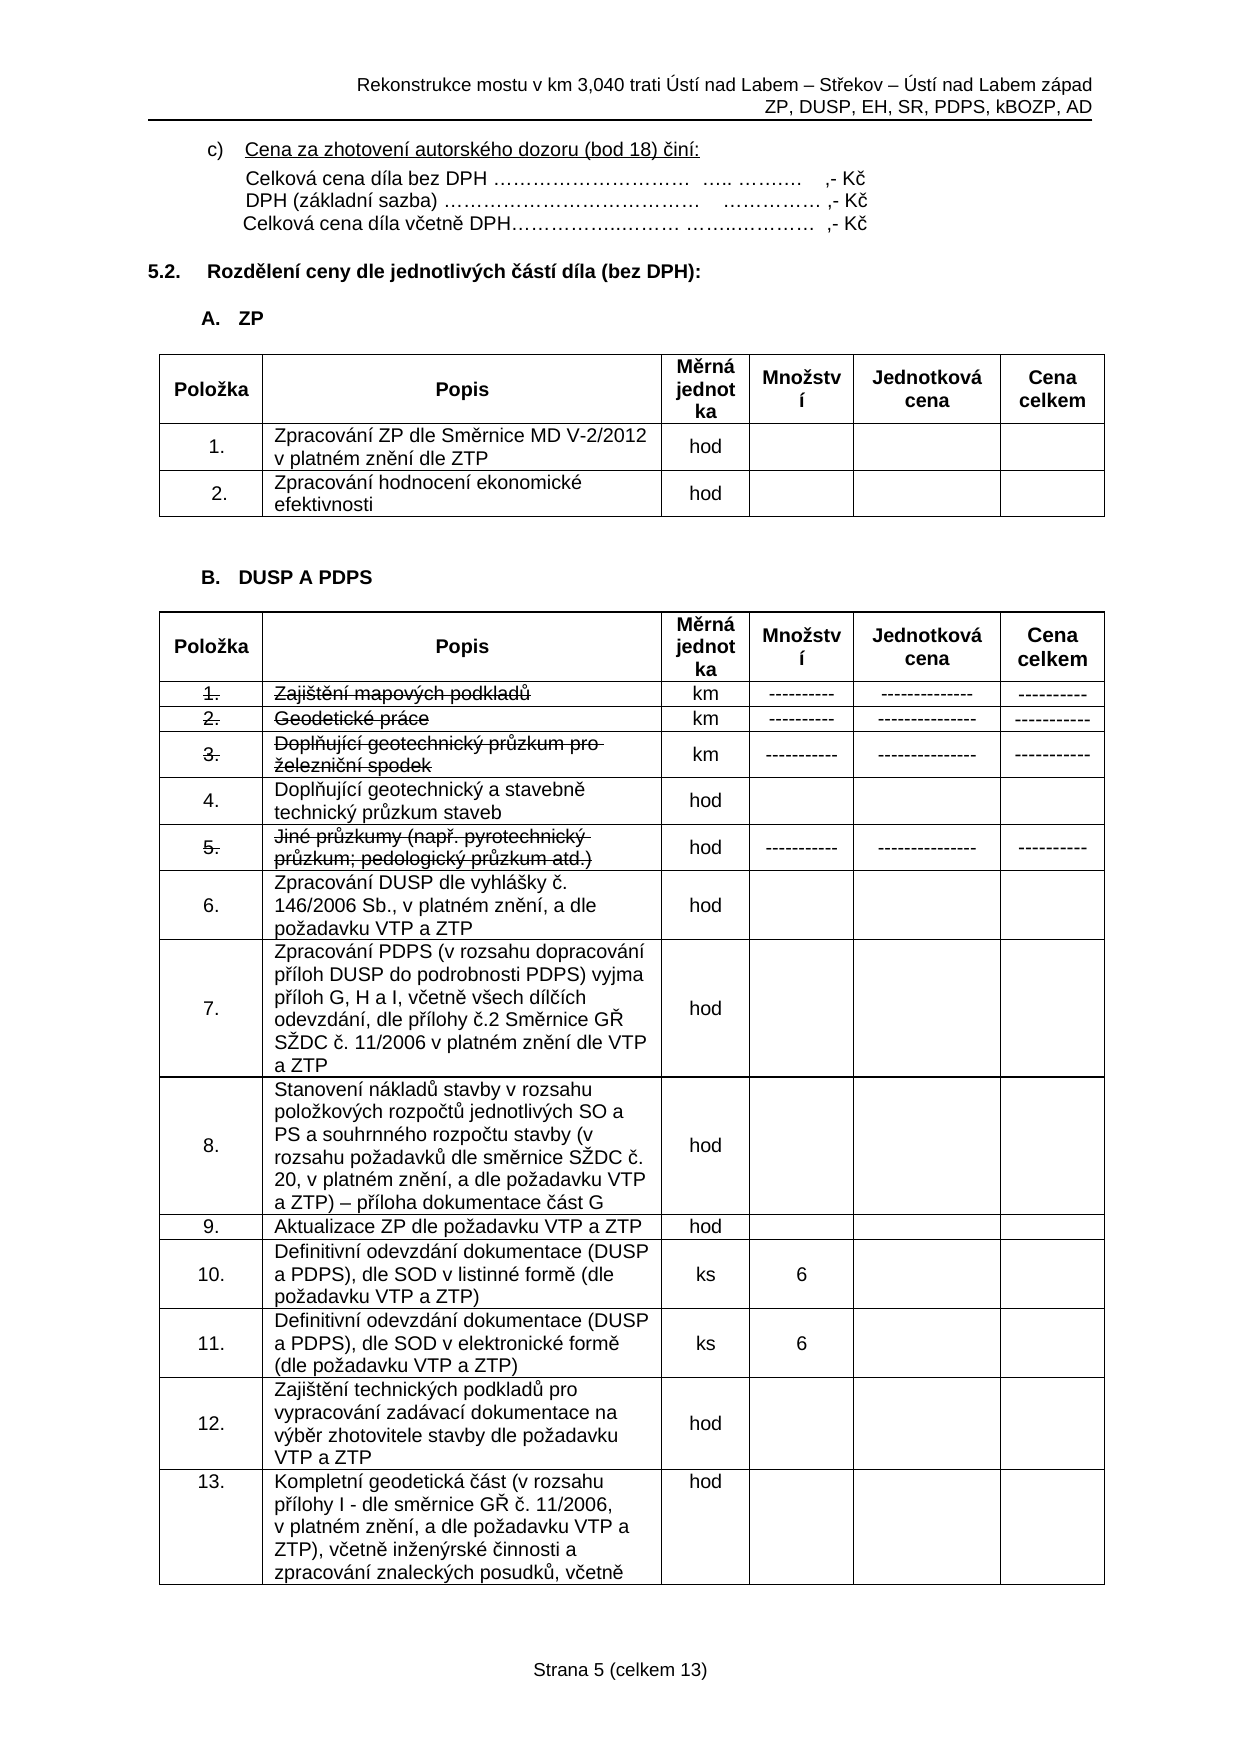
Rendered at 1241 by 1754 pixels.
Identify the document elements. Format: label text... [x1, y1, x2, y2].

table_cell [750, 424, 853, 469]
table_cell [1001, 1078, 1104, 1214]
table_cell [160, 424, 262, 469]
table_cell km [662, 732, 749, 777]
table_header Popis [263, 613, 661, 681]
table_cell hod [662, 778, 749, 823]
table_cell Definitivní odevzdání dokumentace (DUSP a PDPS), dle SOD v listinné formě (dle požadavku VTP a ZTP) [263, 1240, 661, 1308]
table_cell [1001, 471, 1104, 516]
table_cell ks [662, 1309, 749, 1377]
table_cell --------------- [854, 707, 1000, 731]
table_cell 12. [160, 1378, 262, 1469]
table_cell 3. [160, 732, 262, 777]
table_cell ----------- [1001, 732, 1104, 777]
table_cell hod [662, 871, 749, 939]
table_cell [1001, 1470, 1104, 1583]
table_cell [750, 871, 853, 939]
table_cell --------------- [854, 732, 1000, 777]
table_cell Aktualizace ZP dle požadavku VTP a ZTP [263, 1215, 661, 1239]
table_header Množství [750, 355, 853, 423]
table_header Popis [263, 355, 661, 423]
table_cell [1001, 1240, 1104, 1308]
table_header Jednotková cena [854, 613, 1000, 681]
table_cell [1001, 778, 1104, 823]
table_cell [750, 471, 853, 516]
table_cell [750, 1378, 853, 1469]
table_cell 7. [160, 940, 262, 1076]
table_header Položka [160, 613, 262, 681]
table_cell hod [662, 1470, 749, 1583]
table_cell [750, 940, 853, 1076]
table_cell [854, 940, 1000, 1076]
table_cell [750, 1078, 853, 1214]
table_cell [750, 778, 853, 823]
table_cell ---------- [750, 682, 853, 706]
table_header Položka [160, 355, 262, 423]
table_cell 5. [160, 825, 262, 870]
table_cell Zajištění mapových podkladů [263, 682, 661, 706]
table_cell hod [662, 940, 749, 1076]
table_cell [1001, 424, 1104, 469]
table_cell 6. [160, 871, 262, 939]
table_header Měrná jednotka [662, 355, 749, 423]
table_cell 11. [160, 1309, 262, 1377]
table_cell 1. [160, 682, 262, 706]
table_cell 2. [160, 707, 262, 731]
text DPH (základní sazba) ………………………………… …………… ,- Kč [148, 189, 1092, 212]
table_cell ----------- [750, 732, 853, 777]
table_cell Doplňující geotechnický průzkum pro železniční spodek [263, 732, 661, 777]
table_cell ----------- [750, 825, 853, 870]
table_cell ---------- [1001, 825, 1104, 870]
table_cell Zpracování hodnocení ekonomické efektivnosti [263, 471, 661, 516]
table_cell [160, 471, 262, 516]
table_header Cena celkem [1001, 613, 1104, 681]
table_cell ---------- [1001, 682, 1104, 706]
table_cell [1001, 1309, 1104, 1377]
table_cell [750, 1470, 853, 1583]
table_cell Geodetické práce [263, 707, 661, 731]
table_cell Zajištění technických podkladů pro vypracování zadávací dokumentace na výběr zhotovitele stavby dle požadavku VTP a ZTP [263, 1378, 661, 1469]
table_cell Jiné průzkumy (např. pyrotechnický průzkum; pedologický průzkum atd.) [263, 825, 661, 870]
table_cell 8. [160, 1078, 262, 1214]
table_cell [854, 778, 1000, 823]
table_cell hod [662, 825, 749, 870]
table_cell 4. [160, 778, 262, 823]
list ZP [201, 307, 1092, 330]
table_cell [854, 1215, 1000, 1239]
table_cell -------------- [854, 682, 1000, 706]
table_cell km [662, 707, 749, 731]
table_cell Doplňující geotechnický a stavebně technický průzkum staveb [263, 778, 661, 823]
table_cell Zpracování DUSP dle vyhlášky č. 146/2006 Sb., v platném znění, a dle požadavku VTP a ZTP [263, 871, 661, 939]
table_cell 9. [160, 1215, 262, 1239]
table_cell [263, 1470, 661, 1583]
table_cell [854, 1470, 1000, 1583]
table_cell hod [662, 1378, 749, 1469]
table_cell hod [662, 1215, 749, 1239]
table_cell ----------- [1001, 707, 1104, 731]
text Celková cena díla bez DPH ………………………… ….. …….… ,- Kč [207, 166, 1092, 189]
table_cell hod [662, 424, 749, 469]
table_cell Stanovení nákladů stavby v rozsahu položkových rozpočtů jednotlivých SO a PS a souhrnného rozpočtu stavby (v rozsahu požadavků dle směrnice SŽDC č. 20, v platném znění, a dle požadavku VTP a ZTP) – příloha dokumentace část G [263, 1078, 661, 1214]
table_header Množství [750, 613, 853, 681]
table_cell hod [662, 471, 749, 516]
table_cell [1001, 940, 1104, 1076]
table_cell ---------- [750, 707, 853, 731]
table_cell Zpracování ZP dle Směrnice MD V-2/2012 v platném znění dle ZTP [263, 424, 661, 469]
table_cell [854, 871, 1000, 939]
table_cell [1001, 1378, 1104, 1469]
table_cell --------------- [854, 825, 1000, 870]
table_header Cena celkem [1001, 355, 1104, 423]
list Cena za zhotovení autorského dozoru (bod 18) činí: [207, 137, 1092, 160]
table_cell [854, 1309, 1000, 1377]
table_cell km [662, 682, 749, 706]
table_cell Definitivní odevzdání dokumentace (DUSP a PDPS), dle SOD v elektronické formě (dle požadavku VTP a ZTP) [263, 1309, 661, 1377]
table_header Jednotková cena [854, 355, 1000, 423]
table_cell [854, 1240, 1000, 1308]
table_cell 6 [750, 1240, 853, 1308]
table_cell [854, 1078, 1000, 1214]
table_cell 13. [160, 1470, 262, 1583]
text 5.2. Rozdělení ceny dle jednotlivých částí díla (bez DPH): [148, 259, 1092, 282]
table_cell hod [662, 1078, 749, 1214]
table_cell [1001, 1215, 1104, 1239]
table_cell [854, 424, 1000, 469]
table_cell [750, 1215, 853, 1239]
table_cell 6 [750, 1309, 853, 1377]
table_cell [854, 471, 1000, 516]
table_header Měrná jednotka [662, 613, 749, 681]
table_cell [1001, 871, 1104, 939]
table_cell ks [662, 1240, 749, 1308]
list DUSP A PDPS [201, 566, 1092, 589]
table_cell 10. [160, 1240, 262, 1308]
table_cell [854, 1378, 1000, 1469]
table_cell Zpracování PDPS (v rozsahu dopracování příloh DUSP do podrobnosti PDPS) vyjma příloh G, H a I, včetně všech dílčích odevzdání, dle přílohy č.2 Směrnice GŘ SŽDC č. 11/2006 v platném znění dle VTP a ZTP [263, 940, 661, 1076]
text Celková cena díla včetně DPH……………..……… ……..………… ,- Kč [148, 212, 1092, 234]
